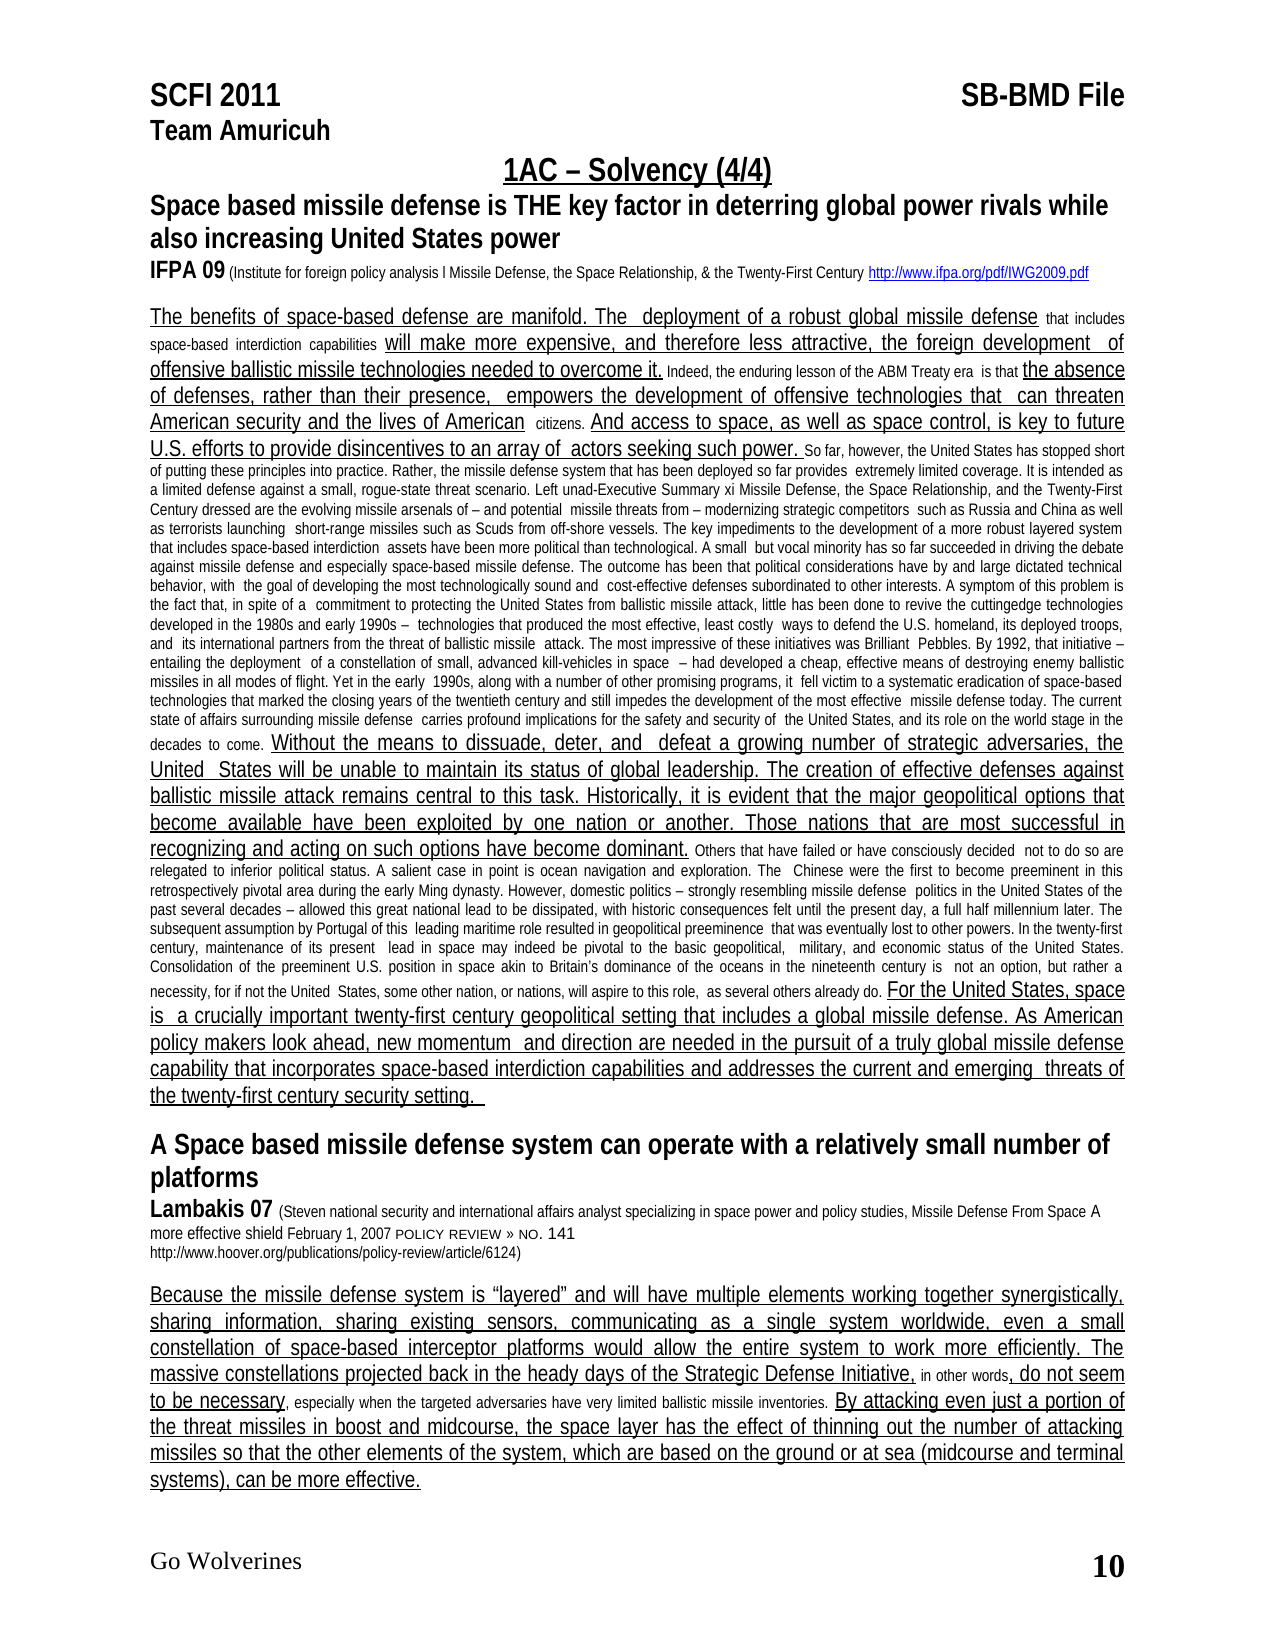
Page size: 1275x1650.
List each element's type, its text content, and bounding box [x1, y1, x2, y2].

text A Space based missile defense system can operate with a relatively small number of platforms [150, 1127, 1125, 1194]
text 1AC – Solvency (4/4) [150, 150, 1125, 188]
text IFPA 09 (Institute for foreign policy analysis l Missile Defense, the Space Relationship, & the Twenty-First Century http://www.ifpa.org/pdf/IWG2009.pdf [150, 255, 1125, 284]
text The benefits of space-based defense are manifold. The deployment of a robust global missile defense that includes space-based interdiction capabilities will make more expensive, and therefore less attractive, the foreign development of offensive ballistic missile technologies needed to overcome it. Indeed, the enduring lesson of the ABM Treaty era is that the absence of defenses, rather than their presence, empowers the development of offensive technologies that can threaten American security and the lives of American citizens. And access to space, as well as space control, is key to future U.S. efforts to provide disincentives to an array of actors seeking such power. So far, however, the United States has stopped short of putting these principles into practice. Rather, the missile defense system that has been deployed so far provides extremely limited coverage. It is intended as a limited defense against a small, rogue-state threat scenario. Left unad-Executive Summary xi Missile Defense, the Space Relationship, and the Twenty-First Century dressed are the evolving missile arsenals of – and potential missile threats from – modernizing strategic competitors such as Russia and China as well as terrorists launching short-range missiles such as Scuds from off-shore vessels. The key impediments to the development of a more robust layered system that includes space-based interdiction assets have been more political than technological. A small but vocal minority has so far succeeded in driving the debate against missile defense and especially space-based missile defense. The outcome has been that political considerations have by and large dictated technical behavior, with the goal of developing the most technologically sound and cost-effective defenses subordinated to other interests. A symptom of this problem is the fact that, in spite of a commitment to protecting the United States from ballistic missile attack, little has been done to revive the cuttingedge technologies developed in the 1980s and early 1990s – technologies that produced the most effective, least costly ways to defend the U.S. homeland, its deployed troops, and its international partners from the threat of ballistic missile attack. The most impressive of these initiatives was Brilliant Pebbles. By 1992, that initiative – entailing the deployment of a constellation of small, advanced kill-vehicles in space – had developed a cheap, effective means of destroying enemy ballistic missiles in all modes of flight. Yet in the early 1990s, along with a number of other promising programs, it fell victim to a systematic eradication of space-based technologies that marked the closing years of the twentieth century and still impedes the development of the most effective missile defense today. The current state of affairs surrounding missile defense carries profound implications for the safety and security of the United States, and its role on the world stage in the decades to come. Without the means to dissuade, deter, and defeat a growing number of strategic adversaries, the United States will be unable to maintain its status of global leadership. The creation of effective defenses against ballistic missile attack remains central to this task. Historically, it is evident that the major geopolitical options that become available have been exploited by one nation or another. Those nations that are most successful in recognizing and acting on such options have become dominant. Others that have failed or have consciously decided not to do so are relegated to inferior political status. A salient case in point is ocean navigation and exploration. The Chinese were the first to become preeminent in this retrospectively pivotal area during the early Ming dynasty. However, domestic politics – strongly resembling missile defense politics in the United States of the past several decades – allowed this great national lead to be dissipated, with historic consequences felt until the present day, a full half millennium later. The subsequent assumption by Portugal of this leading maritime role resulted in geopolitical preeminence that was eventually lost to other powers. In the twenty-first century, maintenance of its present lead in space may indeed be pivotal to the basic geopolitical, military, and economic status of the United States. Consolidation of the preeminent U.S. position in space akin to Britain’s dominance of the oceans in the nineteenth century is not an option, but rather a necessity, for if not the United States, some other nation, or nations, will aspire to this role, as several others already do. For the United States, space is a crucially important twenty-first century geopolitical setting that includes a global missile defense. As American policy makers look ahead, new momentum and direction are needed in the pursuit of a truly global missile defense capability that incorporates space-based interdiction capabilities and addresses the current and emerging threats of the twenty-first century security setting. [150, 406, 1125, 805]
text Lambakis 07 (Steven national security and international affairs analyst specializing in space power and policy studies, Missile Defense From Space A more effective shield February 1, 2007 policy review » no. 141 [150, 1194, 1125, 1243]
text http://www.hoover.org/publications/policy-review/article/6124) [150, 1243, 1125, 1262]
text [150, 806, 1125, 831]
text Because the missile defense system is “layered” and will have multiple elements working together synergistically, sharing information, sharing existing sensors, communicating as a single system worldwide, even a small constellation of space-based interceptor platforms would allow the entire system to work more efficiently. The massive constellations projected back in the heady days of the Strategic Defense Initiative, in other words, do not seem to be necessary, especially when the targeted adversaries have very limited ballistic missile inventories. By attacking even just a portion of the threat missiles in boost and midcourse, the space layer has the effect of thinning out the number of attacking missiles so that the other elements of the system, which are based on the ground or at sea (midcourse and terminal systems), can be more effective. [150, 1332, 1125, 1462]
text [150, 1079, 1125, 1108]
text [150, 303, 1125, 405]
text Space based missile defense is THE key factor in deterring global power rivals while also increasing United States power [150, 188, 1125, 255]
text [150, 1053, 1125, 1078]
